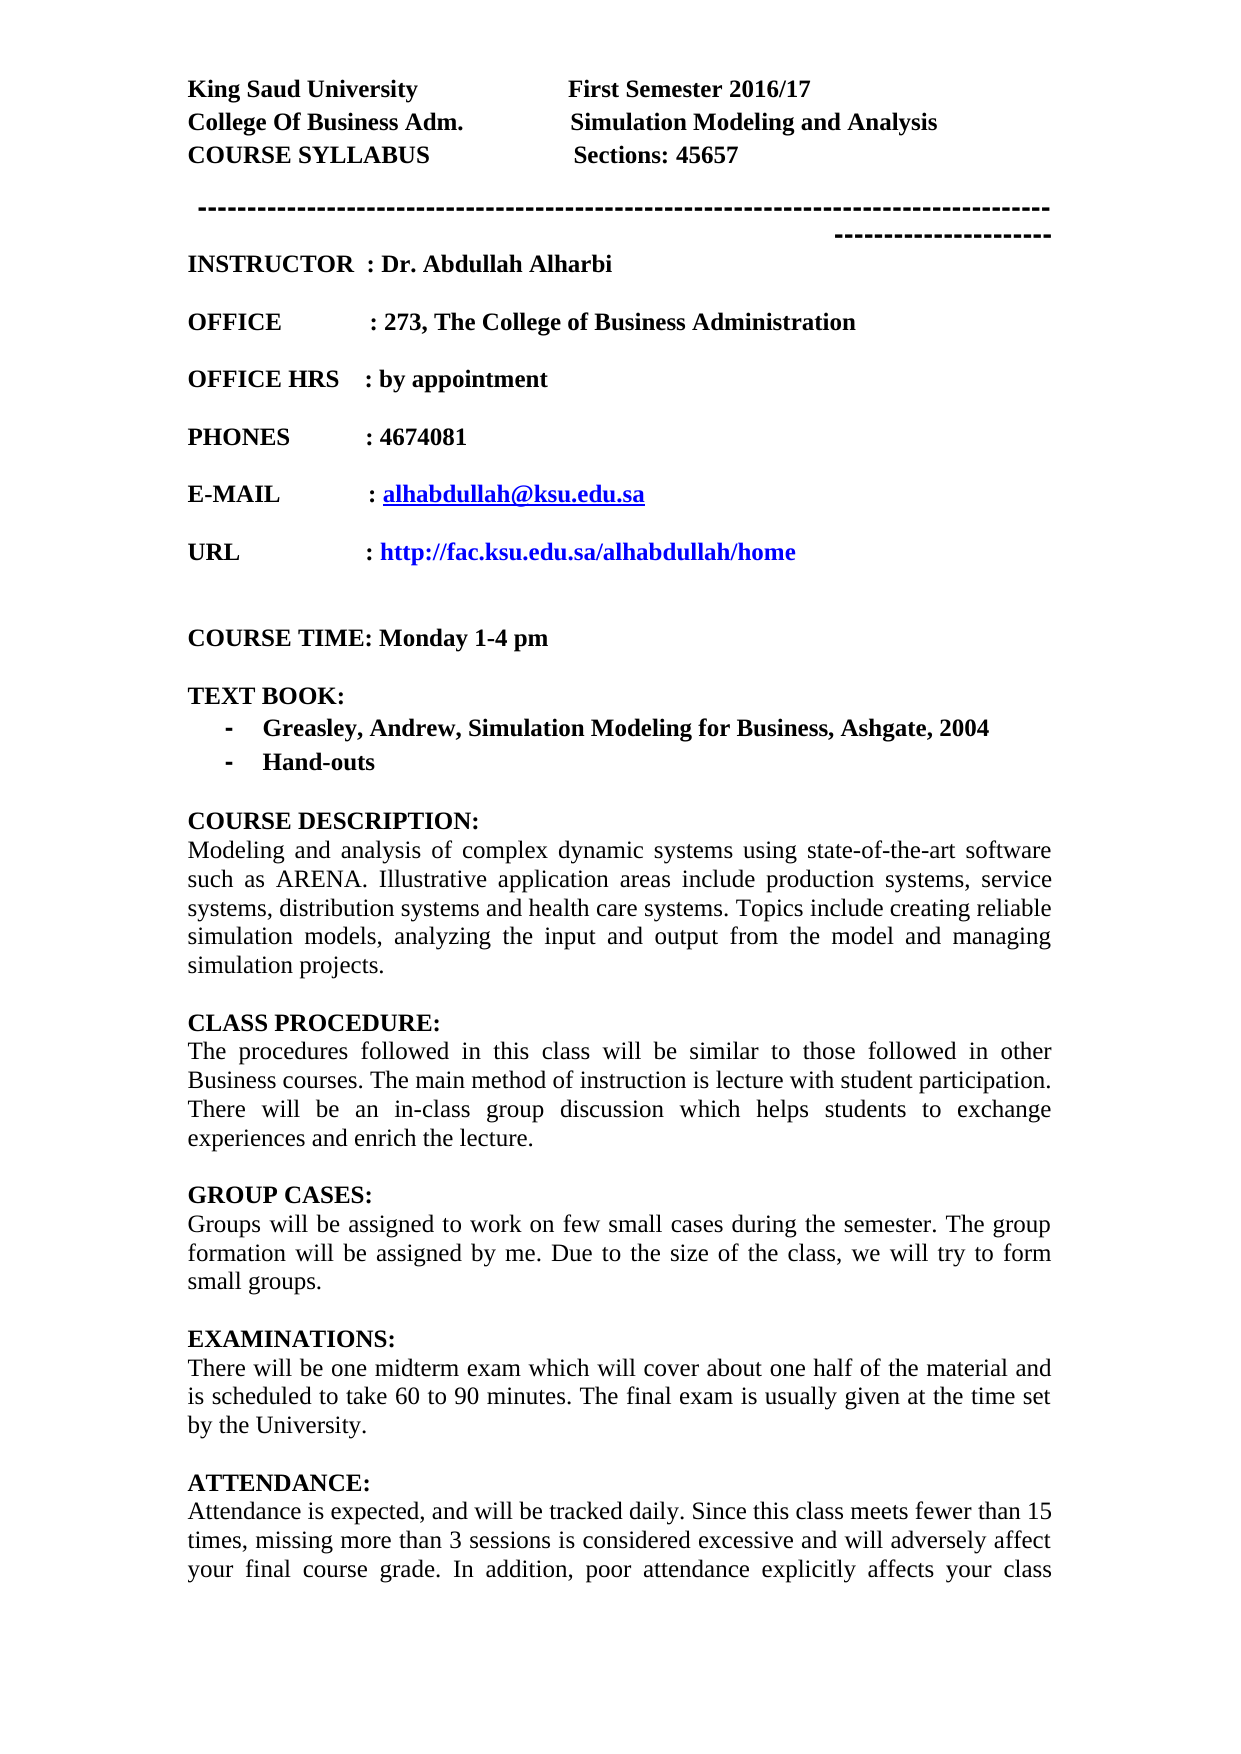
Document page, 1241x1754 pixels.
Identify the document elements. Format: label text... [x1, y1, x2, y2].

text COURSE TIME: Monday 1-4 pm [187, 623, 1053, 652]
text E-MAIL : alhabdullah@ksu.edu.sa [187, 479, 1053, 508]
text URL : http://fac.ksu.edu.sa/alhabdullah/home [187, 537, 1053, 566]
text INSTRUCTOR : Dr. Abdullah Alharbi [187, 249, 1053, 278]
text OFFICE : 273, The College of Business Administration [187, 307, 1053, 336]
text TEXT BOOK: [187, 681, 1053, 709]
text Groups will be assigned to work on few small cases during the semester. The group formation will be assigned by me. Due to the size of the class, we will try to form small groups. [187, 1209, 1053, 1295]
text The procedures followed in this class will be similar to those followed in other Business courses. The main method of instruction is lecture with student participation. There will be an in-class group discussion which helps students to exchange experiences and enrich the lecture. [187, 1036, 1053, 1151]
list Greasley, Andrew, Simulation Modeling for Business, Ashgate, 2004 [225, 709, 1053, 743]
list Hand-outs [225, 743, 1053, 778]
text GROUP CASES: [187, 1180, 1053, 1209]
text COURSE DESCRIPTION: [187, 806, 1053, 835]
text Modeling and analysis of complex dynamic systems using state-of-the-art software such as ARENA. Illustrative application areas include production systems, service systems, distribution systems and health care systems. Topics include creating reliable simulation models, analyzing the input and output from the model and managing simulation projects. [187, 835, 1053, 979]
text CLASS PROCEDURE: [187, 1008, 1053, 1036]
text OFFICE HRS : by appointment [187, 364, 1053, 393]
text ATTENDANCE: [187, 1468, 1053, 1496]
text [187, 1496, 1053, 1583]
text EXAMINATIONS: [187, 1324, 1053, 1353]
text There will be one midterm exam which will cover about one half of the material and is scheduled to take 60 to 90 minutes. The final exam is usually given at the time set by the University. [187, 1353, 1053, 1439]
text PHONES : 4674081 [187, 422, 1053, 451]
